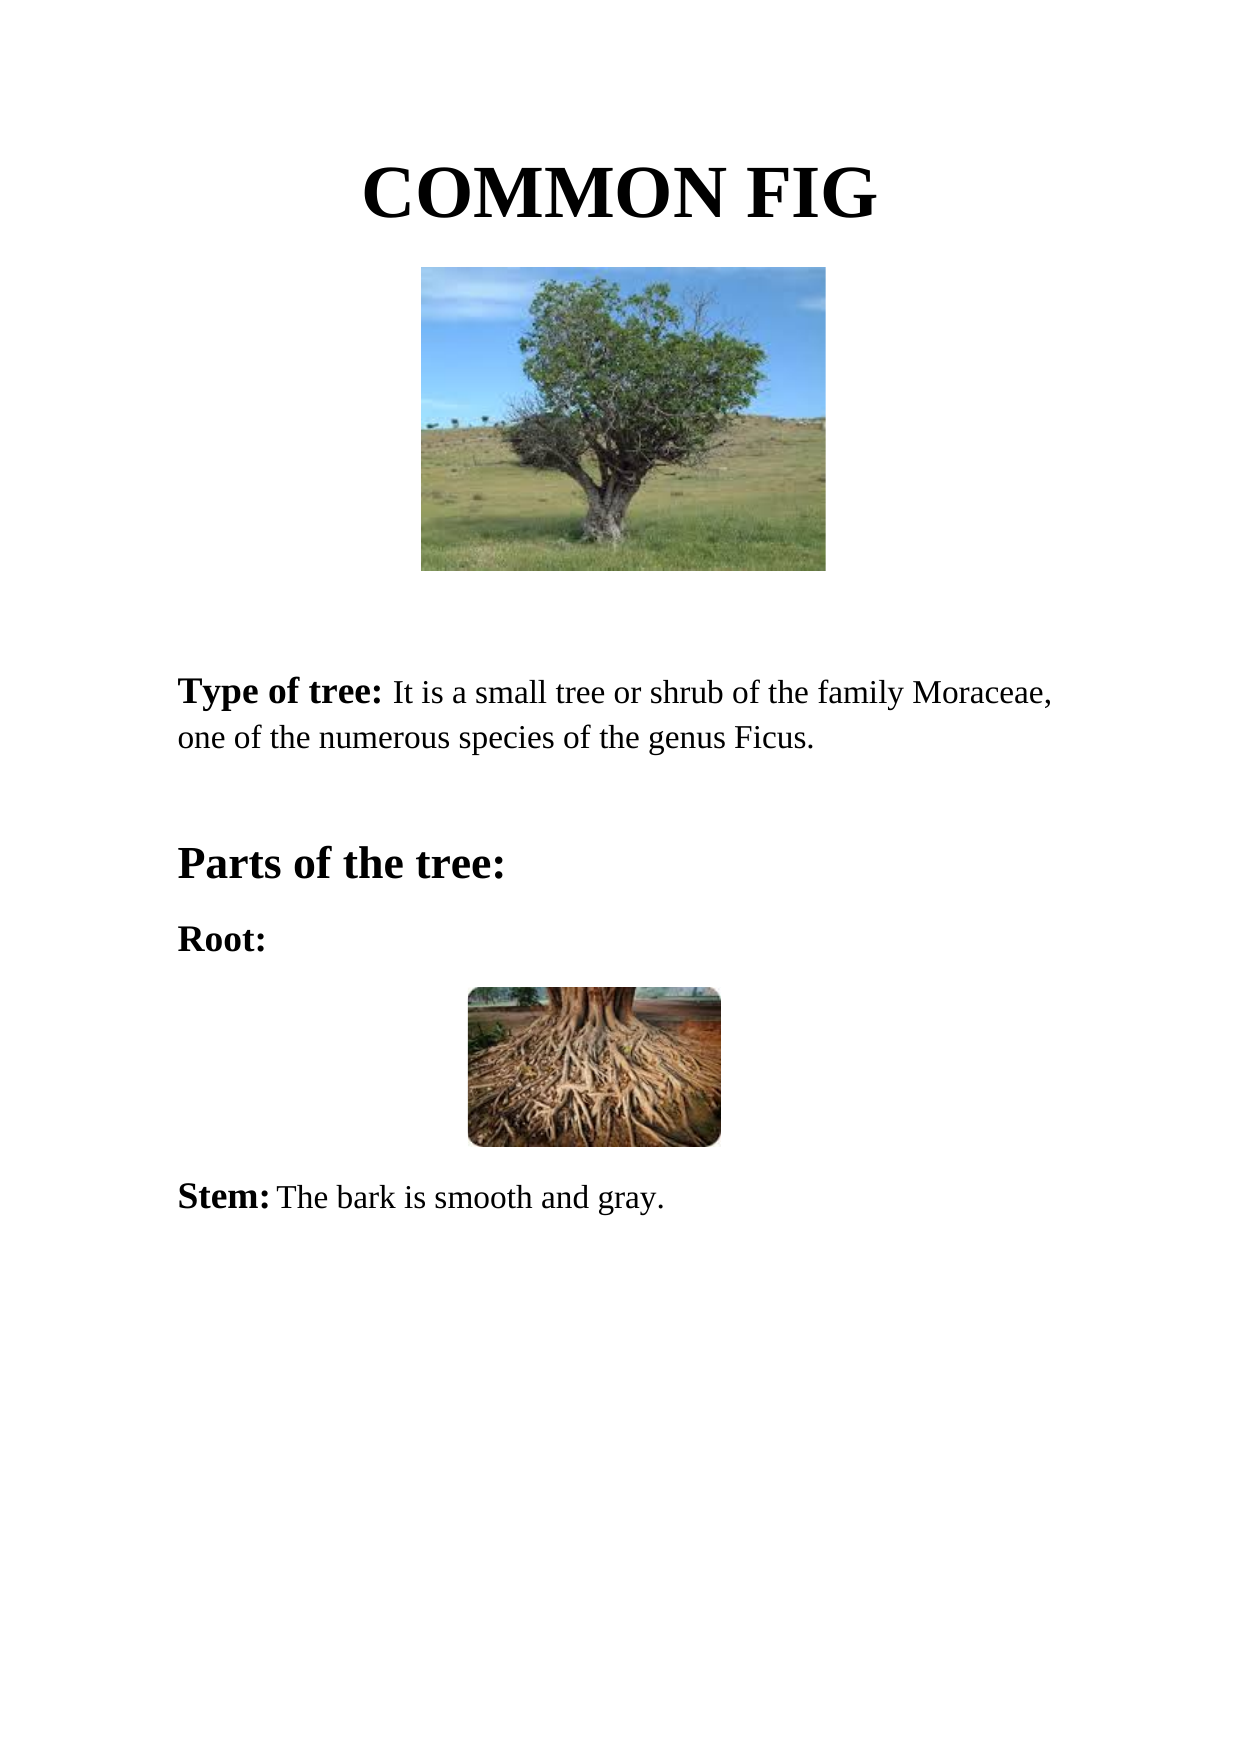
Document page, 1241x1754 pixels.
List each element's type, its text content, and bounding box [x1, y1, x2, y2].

picture [421, 267, 826, 571]
picture [467, 987, 721, 1147]
text Stem: The bark is smooth and gray. [177, 1174, 1063, 1217]
text Root: [177, 917, 1063, 960]
text COMMON FIG [177, 148, 1063, 234]
text Type of tree: It is a small tree or shrub of the family Moraceae, one of the numerous species of the genus Ficus. [177, 668, 1063, 756]
text Parts of the tree: [177, 835, 1063, 888]
